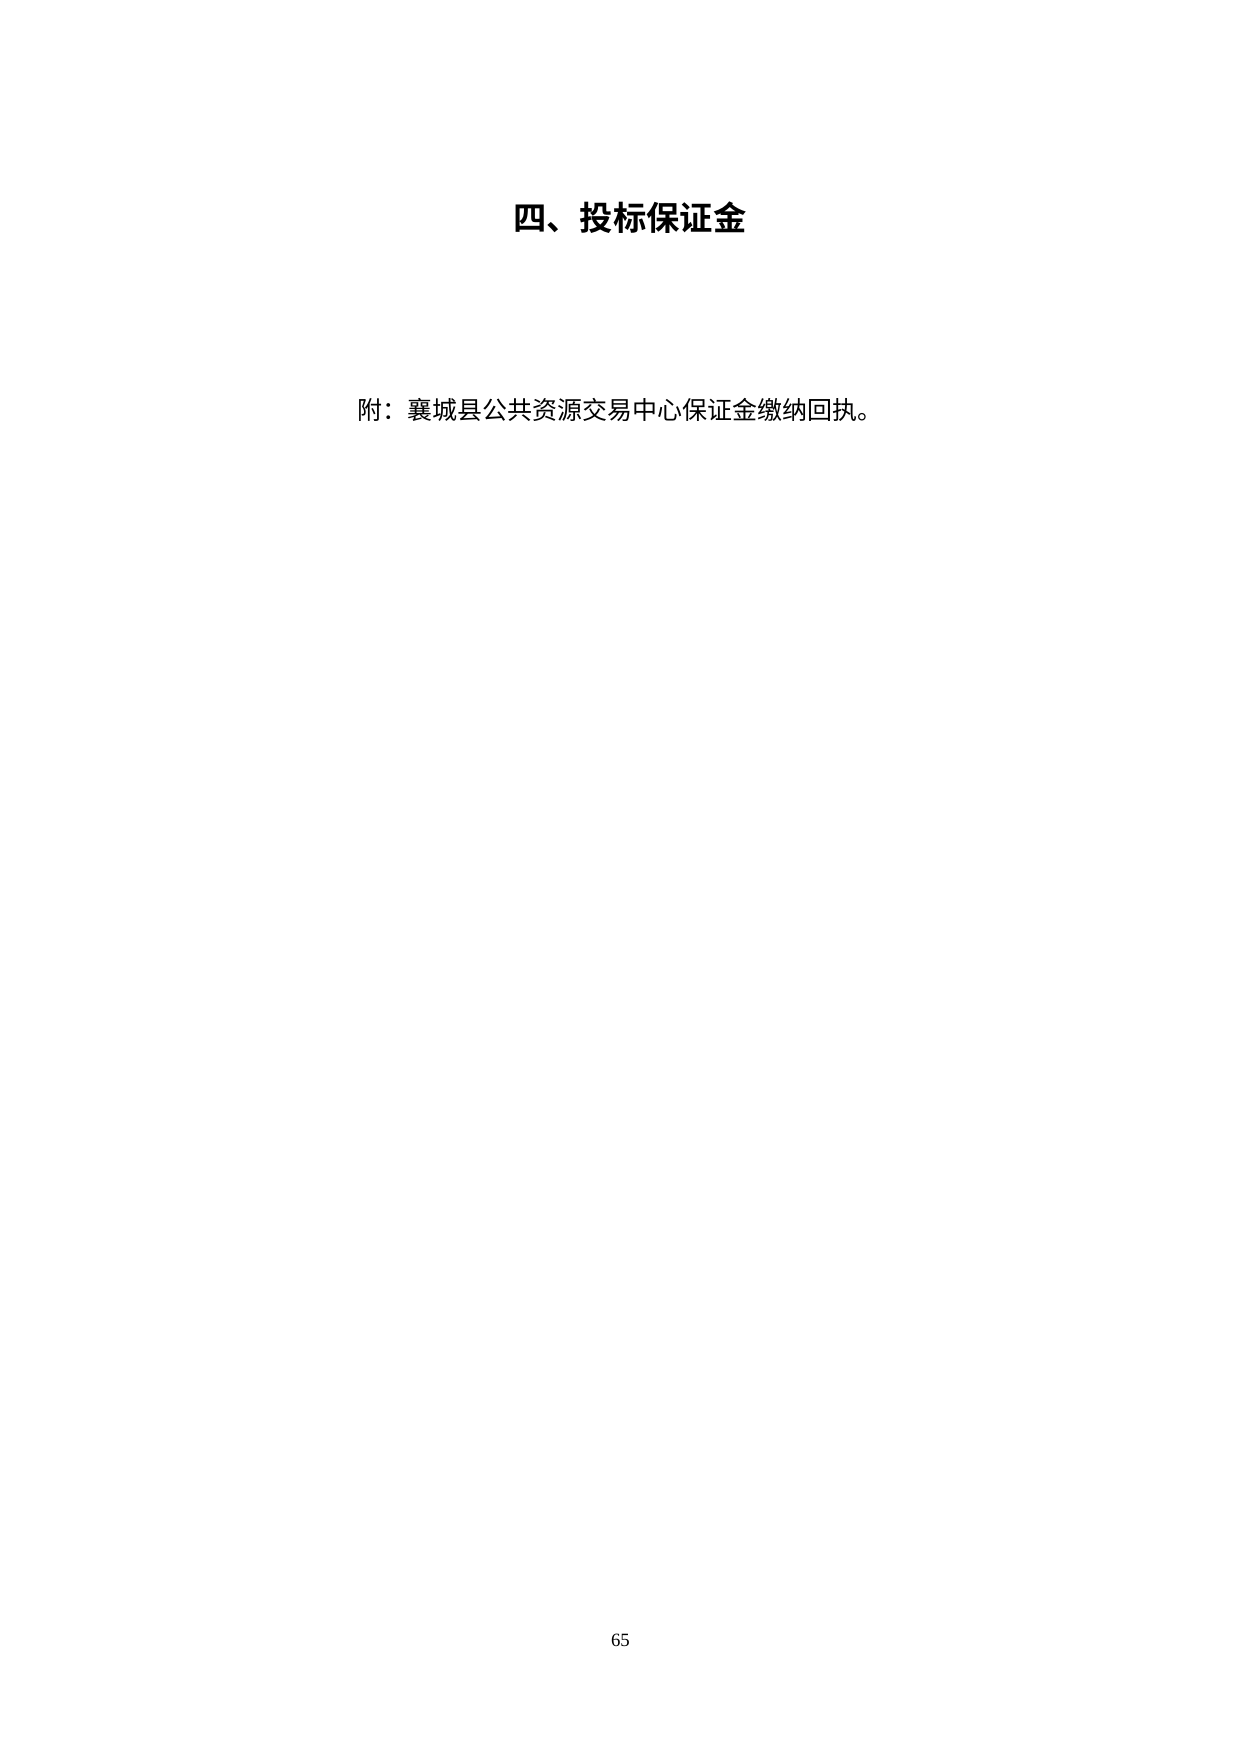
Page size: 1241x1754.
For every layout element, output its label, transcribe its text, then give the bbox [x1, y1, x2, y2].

text 四、投标保证金 [206, 168, 1053, 264]
text 附：襄城县公共资源交易中心保证金缴纳回执。 [187, 384, 1053, 432]
